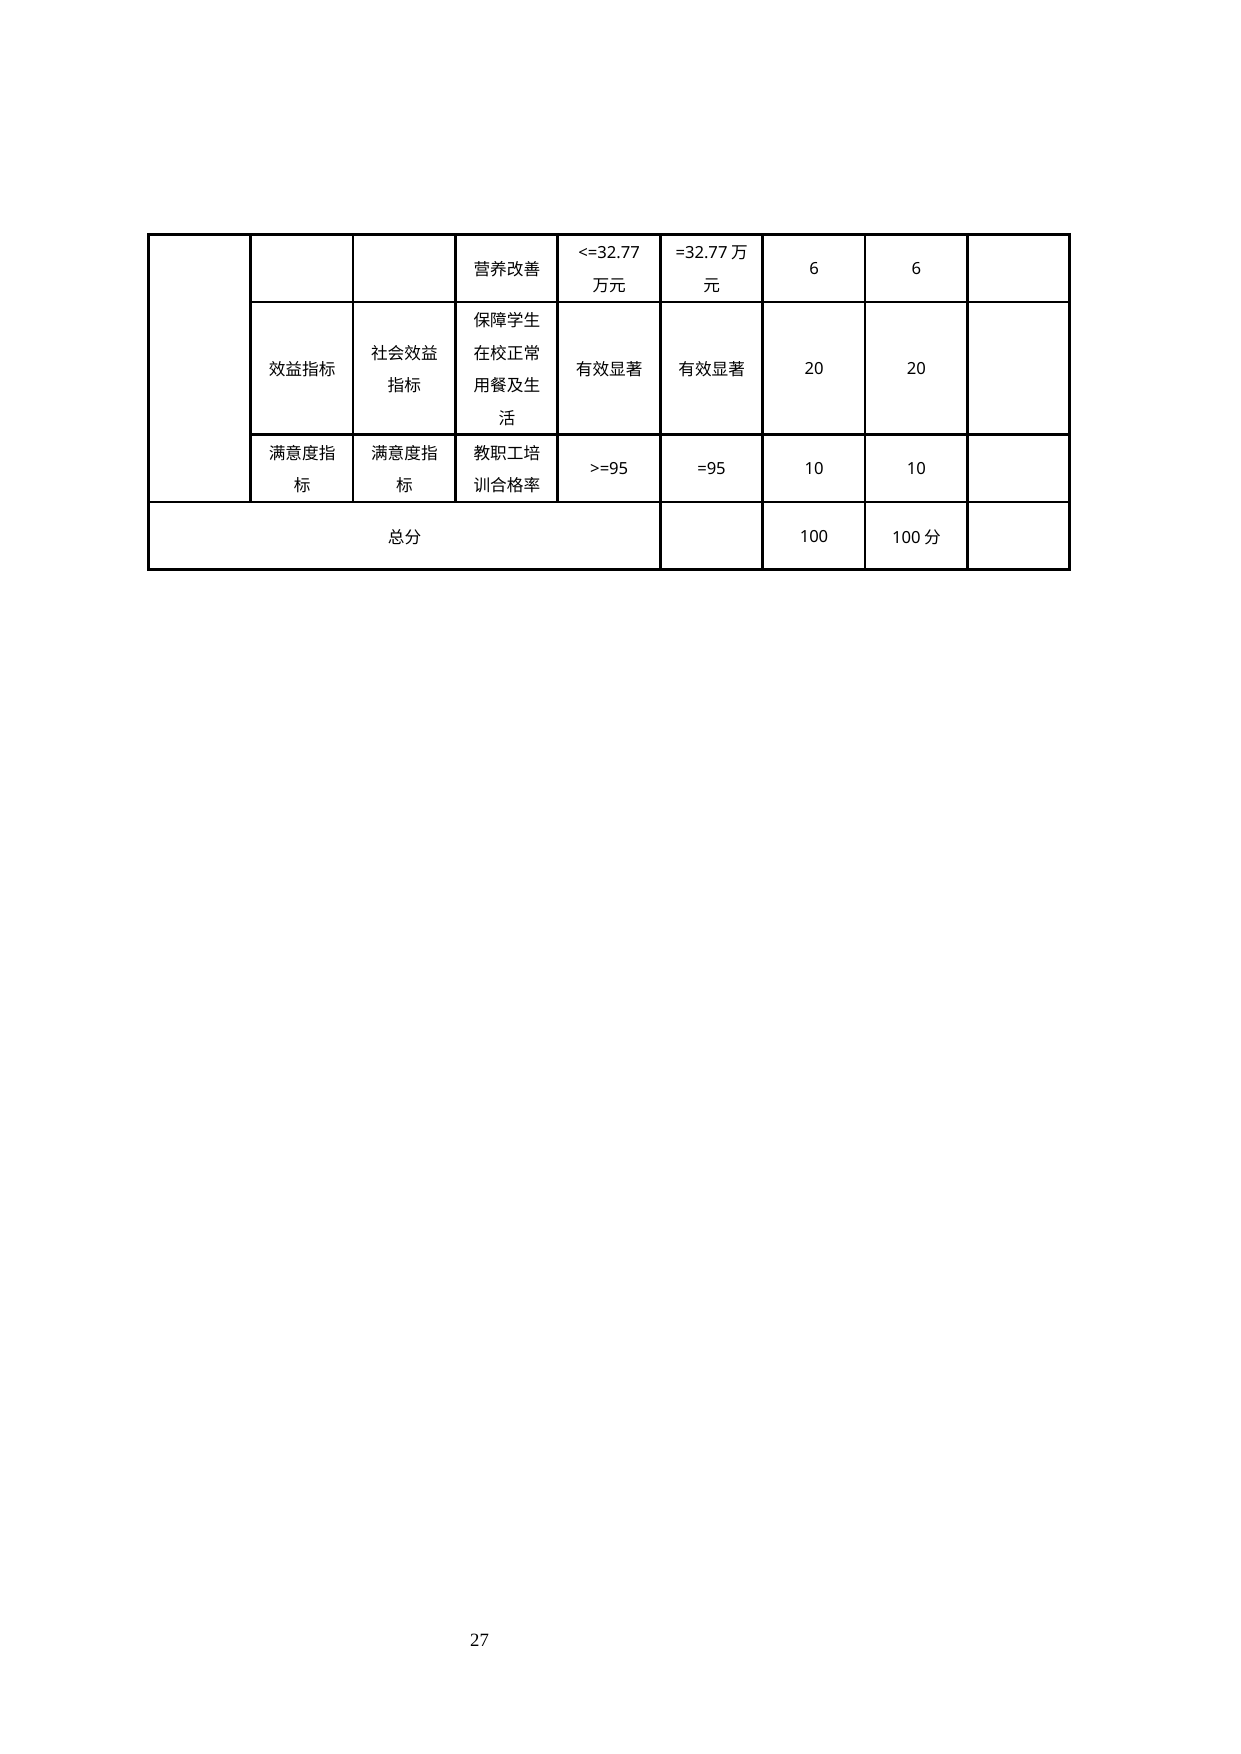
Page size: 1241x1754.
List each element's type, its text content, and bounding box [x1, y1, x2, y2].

table_cell [969, 436, 1068, 501]
table_cell 保障学生在校正常用餐及生活 [457, 303, 556, 433]
table_cell >=95 [559, 436, 659, 501]
table_cell 20 [866, 303, 966, 433]
table_cell [969, 236, 1068, 301]
table_cell 100分 [866, 503, 966, 568]
table_cell [969, 303, 1068, 433]
table_cell [662, 503, 761, 568]
table_cell 有效显著 [559, 303, 659, 433]
table_cell <=32.77万元 [559, 236, 659, 301]
table_cell 营养改善 [457, 236, 556, 301]
table_cell 社会效益指标 [354, 303, 454, 433]
table_cell 有效显著 [662, 303, 761, 433]
table_cell 教职工培训合格率 [457, 436, 556, 501]
table_cell =32.77万元 [662, 236, 761, 301]
table_cell 满意度指标 [354, 436, 454, 501]
table_cell 100 [764, 503, 864, 568]
table_cell 10 [866, 436, 966, 501]
table_cell [969, 503, 1068, 568]
table_cell 6 [764, 236, 864, 301]
table_cell 总分 [150, 503, 659, 568]
table_cell 满意度指标 [252, 436, 352, 501]
table_cell =95 [662, 436, 761, 501]
table_cell 6 [866, 236, 966, 301]
table_cell 效益指标 [252, 303, 352, 433]
table_cell 10 [764, 436, 864, 501]
table_cell 20 [764, 303, 864, 433]
